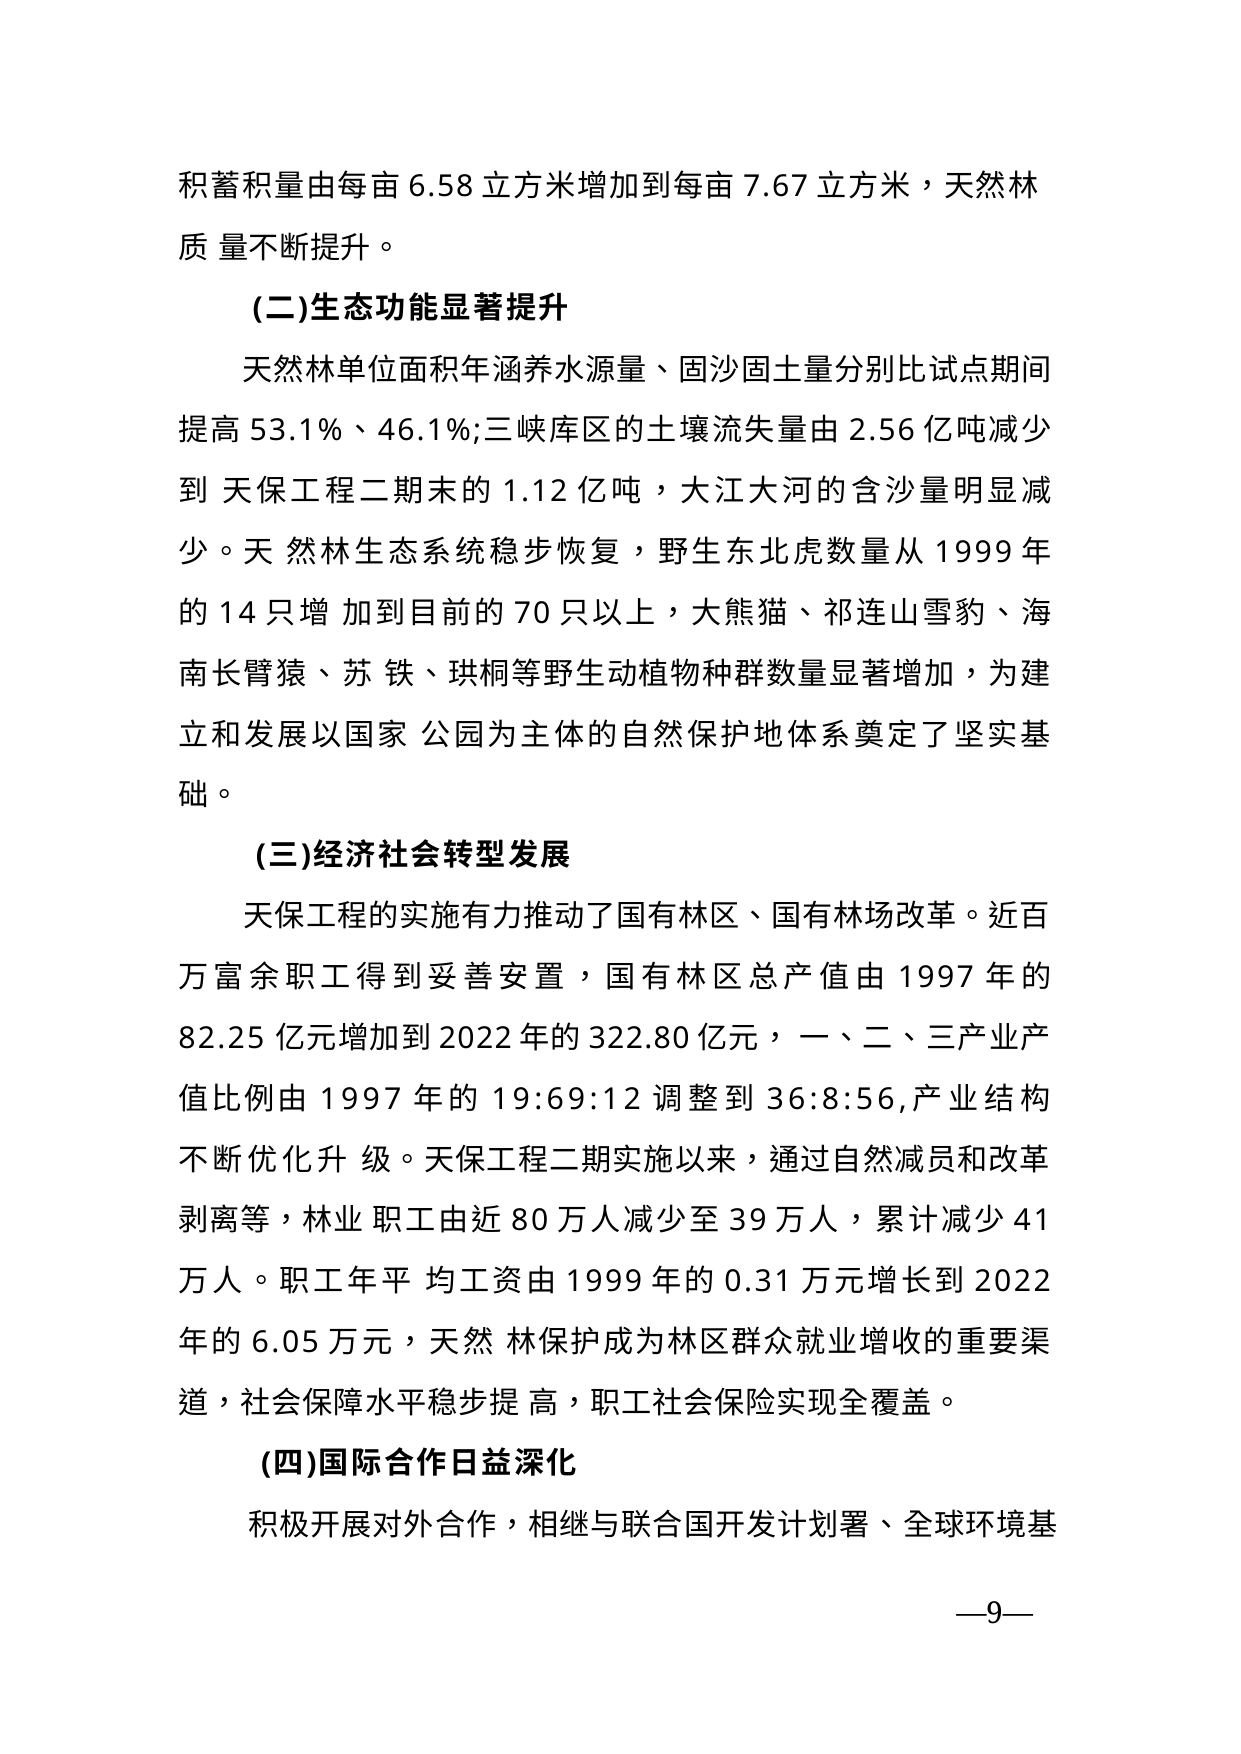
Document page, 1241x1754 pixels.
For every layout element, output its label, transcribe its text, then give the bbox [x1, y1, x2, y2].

text (三)经济社会转型发展 [256, 834, 1058, 873]
text 积蓄积量由每亩6.58立方米增加到每亩7.67立方米，天然林质 量不断提升。 [178, 164, 1049, 267]
text (四)国际合作日益深化 [261, 1443, 1058, 1481]
text 天保工程的实施有力推动了国有林区、国有林场改革。近百 万富余职工得到妥善安置，国有林区总产值由1997年的82.25 亿元增加到2022年的322.80亿元， 一、二、三产业产值比例由 1997年的19:69:12调整到36:8:56,产业结构不断优化升 级。天保工程二期实施以来，通过自然减员和改革剥离等，林业 职工由近80万人减少至39万人，累计减少41万人。职工年平 均工资由1999年的0.31万元增长到2022年的6.05万元，天然 林保护成为林区群众就业增收的重要渠道，社会保障水平稳步提 高，职工社会保险实现全覆盖。 [178, 894, 1051, 1422]
text 天然林单位面积年涵养水源量、固沙固土量分别比试点期间 提高53.1%、46.1%;三峡库区的土壤流失量由2.56亿吨减少到 天保工程二期末的1.12亿吨，大江大河的含沙量明显减少。天 然林生态系统稳步恢复，野生东北虎数量从1999年的14只增 加到目前的70只以上，大熊猫、祁连山雪豹、海南长臂猿、苏 铁、珙桐等野生动植物种群数量显著增加，为建立和发展以国家 公园为主体的自然保护地体系奠定了坚实基础。 [178, 348, 1052, 814]
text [178, 1503, 1058, 1544]
text (二)生态功能显著提升 [252, 288, 1058, 326]
